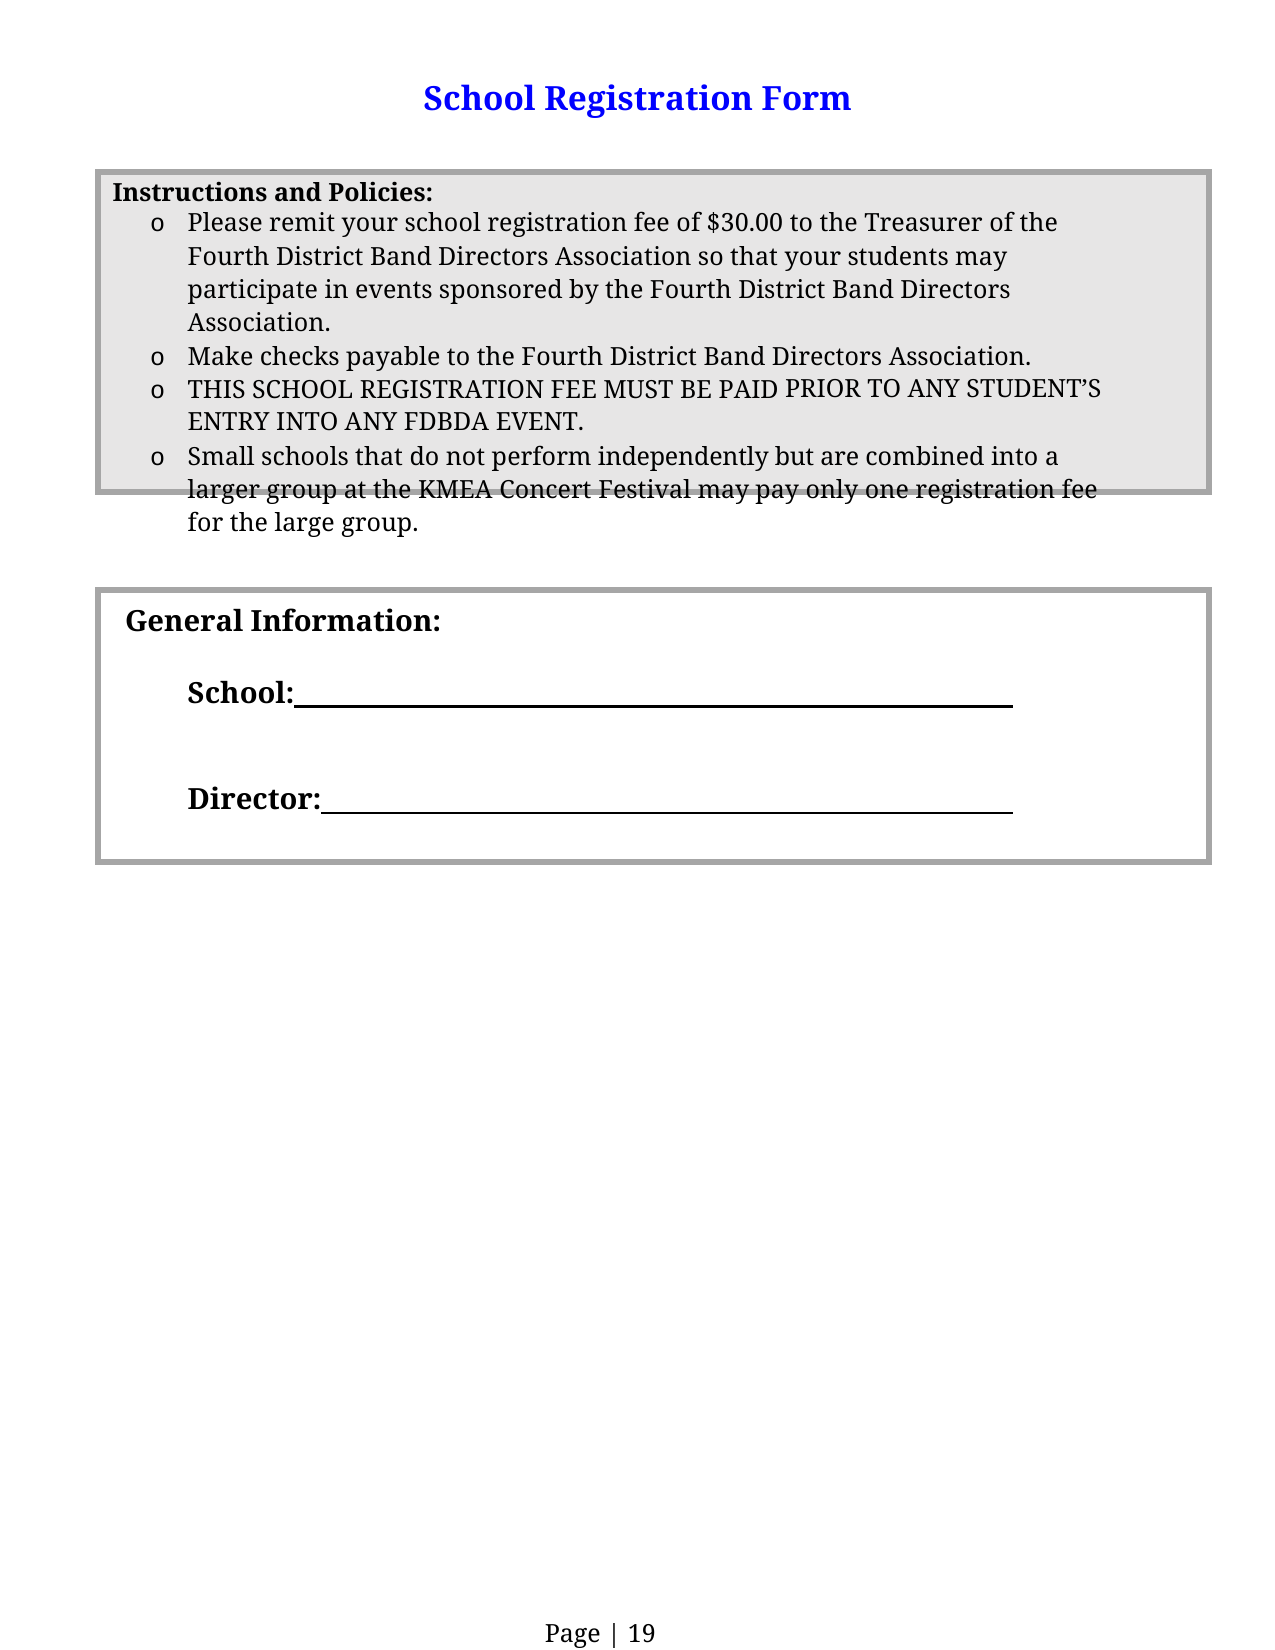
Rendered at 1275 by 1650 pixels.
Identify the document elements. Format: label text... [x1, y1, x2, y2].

text School: [121, 672, 1143, 712]
list Make checks payable to the Fourth District Band Directors Association. [150, 338, 1116, 372]
text General Information: [125, 605, 1116, 638]
subtitle School Registration Form [112, 75, 1162, 120]
list THIS SCHOOL REGISTRATION FEE MUST BE PAID PRIOR TO ANY STUDENT’S ENTRY INTO ANY FDBDA EVENT. [150, 372, 1116, 438]
list Small schools that do not perform independently but are combined into a larger group at the KMEA Concert Festival may pay only one registration fee for the large group. [150, 438, 1116, 538]
text Director: [187, 778, 1162, 818]
list Please remit your school registration fee of $30.00 to the Treasurer of the Fourth District Band Directors Association so that your students may participate in events sponsored by the Fourth District Band Directors Association. [150, 205, 1116, 338]
text Instructions and Policies: [112, 184, 1162, 205]
